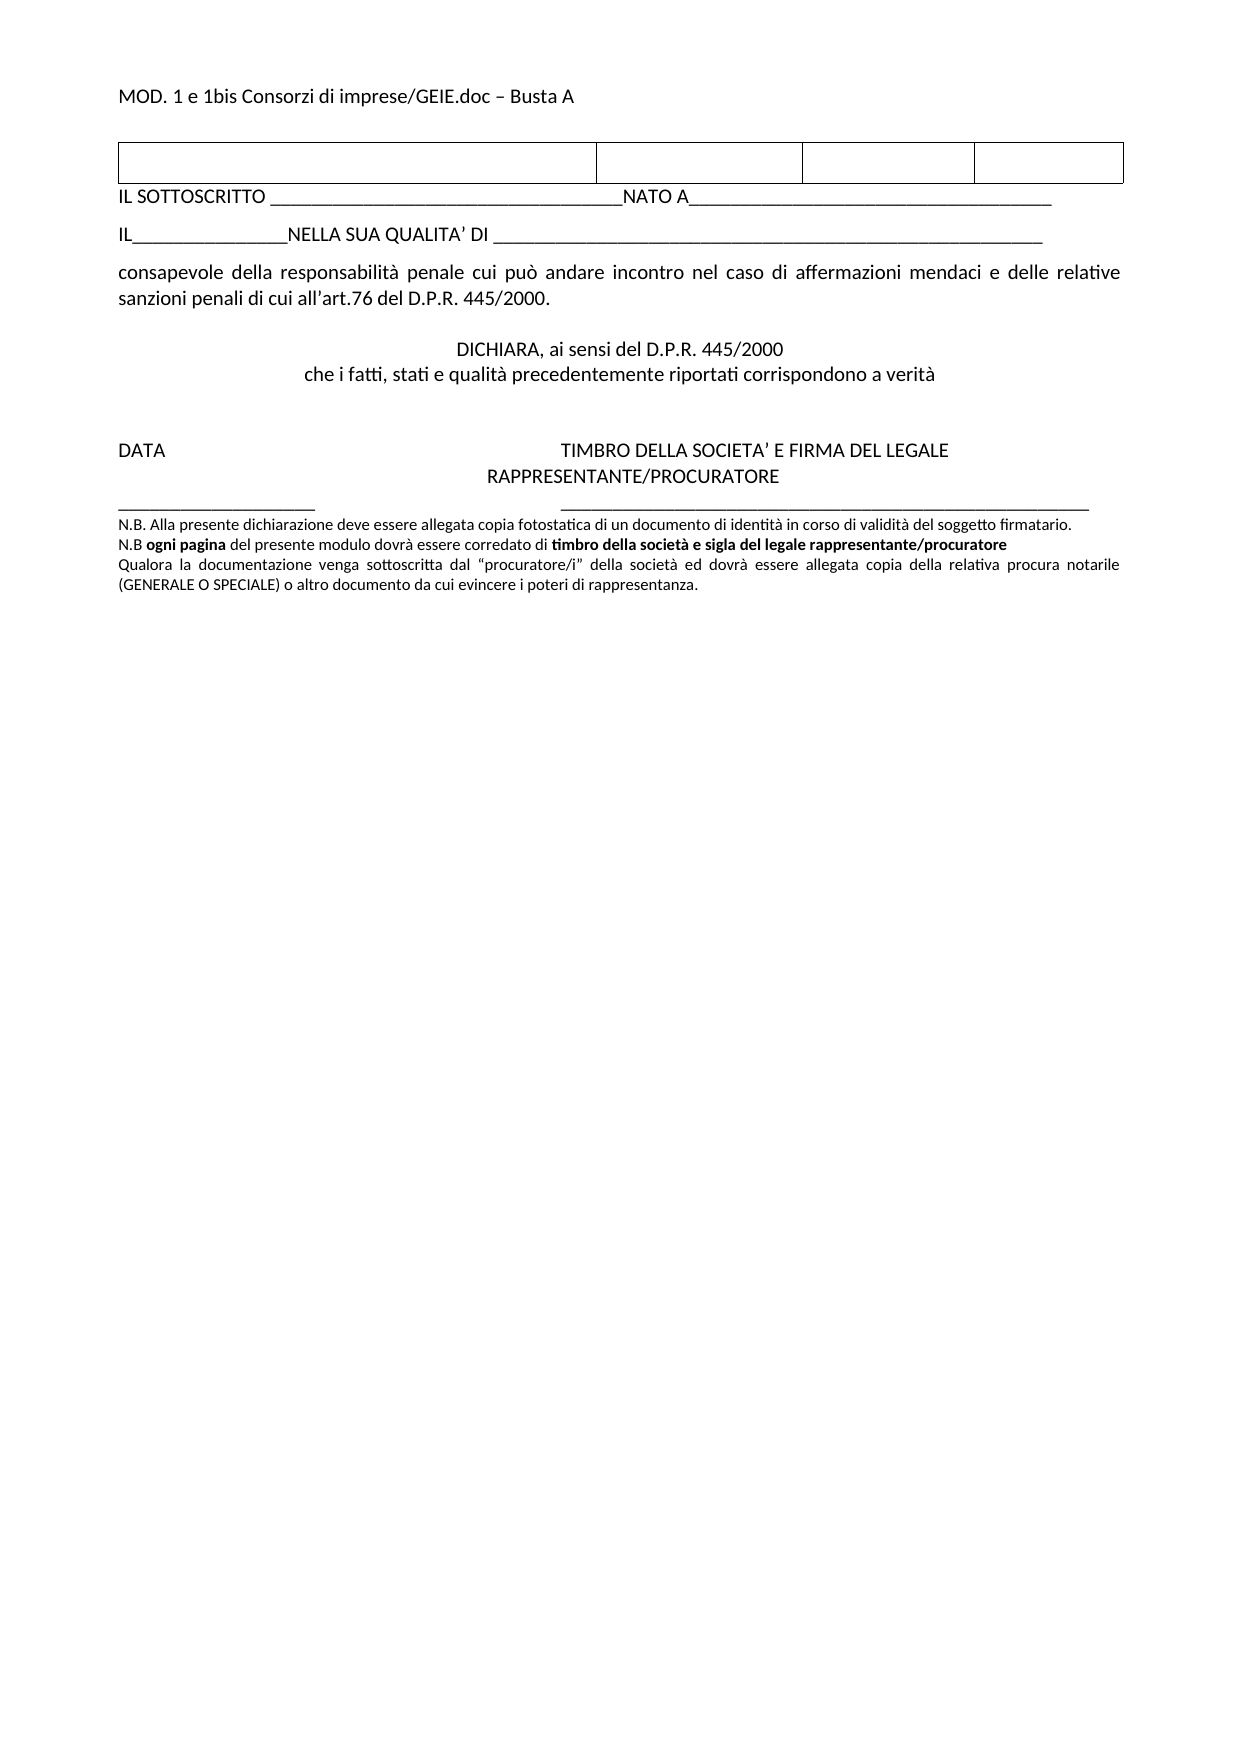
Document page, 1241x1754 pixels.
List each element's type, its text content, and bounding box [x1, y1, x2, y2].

table_cell [803, 143, 974, 183]
text N.B. Alla presente dichiarazione deve essere allegata copia fotostatica di un documento di identità in corso di validità del soggetto firmatario. [118, 514, 1122, 534]
text N.B ogni pagina del presente modulo dovrà essere corredato di timbro della società e sigla del legale rappresentante/procuratore [118, 534, 1122, 554]
table_cell [119, 143, 596, 183]
text DICHIARA, ai sensi del D.P.R. 445/2000 [118, 336, 1122, 361]
text che i fatti, stati e qualità precedentemente riportati corrispondono a verità [118, 361, 1122, 387]
table_cell [597, 143, 802, 183]
text IL SOTTOSCRITTO __________________________________NATO A___________________________________ [118, 184, 1122, 209]
text Qualora la documentazione venga sottoscritta dal “procuratore/i” della società ed dovrà essere allegata copia della relativa procura notarile (GENERALE O SPECIALE) o altro documento da cui evincere i poteri di rappresentanza. [118, 554, 1122, 595]
text IL_______________NELLA SUA QUALITA’ DI _____________________________________________________ [118, 221, 1122, 247]
text ___________________ ___________________________________________________ [118, 488, 1122, 514]
table_cell [975, 143, 1123, 183]
text DATA TIMBRO DELLA SOCIETA’ E FIRMA DEL LEGALE RAPPRESENTANTE/PROCURATORE [118, 437, 1122, 488]
text consapevole della responsabilità penale cui può andare incontro nel caso di affermazioni mendaci e delle relative sanzioni penali di cui all’art.76 del D.P.R. 445/2000. [118, 259, 1122, 310]
